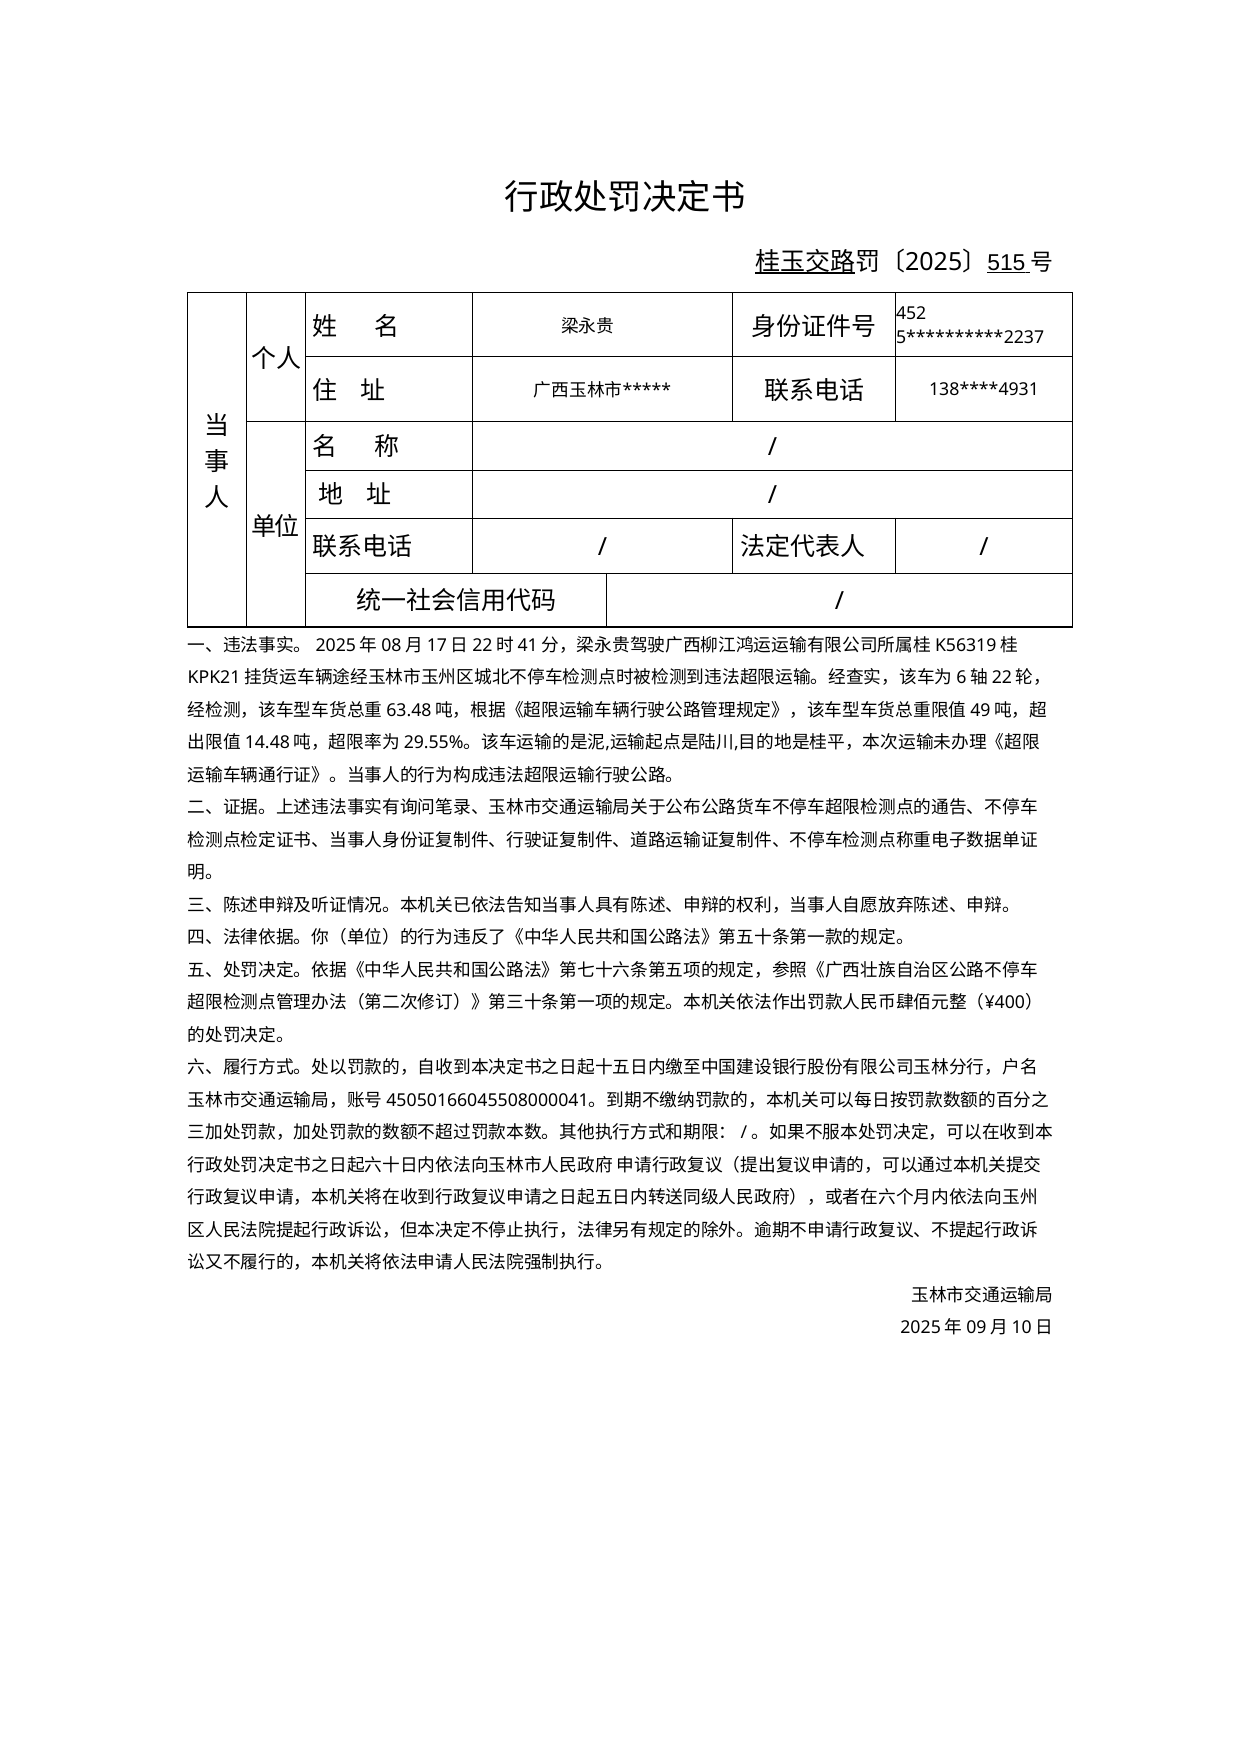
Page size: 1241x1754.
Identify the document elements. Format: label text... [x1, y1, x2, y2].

text 四、法律依据。你（单位）的行为违反了《中华人民共和国公路法》第五十条第一款的规定。 [187, 920, 1053, 952]
table_cell 法定代表人 [733, 519, 895, 573]
table_header 当 事 人 [188, 293, 246, 626]
table_cell 统一社会信用代码 [306, 574, 606, 626]
table_cell / [473, 471, 1072, 517]
text 一、违法事实。 2025年 08月 17日 22时 41分，梁永贵驾驶广西柳江鸿运运输有限公司所属桂 K56319桂 KPK21挂货运车辆途经玉林市玉州区城北不停车检测点时被检测到违法超限运输。经查实，该车为 6轴 22轮，经检测，该车型车货总重 63.48吨，根据《超限运输车辆行驶公路管理规定》，该车型车货总重限值 49吨，超出限值 14.48吨，超限率为 29.55%。该车运输的是泥,运输起点是陆川,目的地是桂平，本次运输未办理《超限运输车辆通行证》。当事人的行为构成违法超限运输行驶公路。 [187, 628, 1053, 790]
table_header 姓 名 [306, 293, 472, 356]
table_header 身份证件号 [733, 293, 895, 356]
table_cell 单位 [247, 422, 305, 626]
table_cell 联系电话 [306, 519, 472, 573]
table_cell / [473, 519, 732, 573]
text 六、履行方式。处以罚款的，自收到本决定书之日起十五日内缴至中国建设银行股份有限公司玉林分行，户名玉林市交通运输局，账号 45050166045508000041。到期不缴纳罚款的，本机关可以每日按罚款数额的百分之三加处罚款，加处罚款的数额不超过罚款本数。其他执行方式和期限： / 。如果不服本处罚决定，可以在收到本行政处罚决定书之日起六十日内依法向玉林市人民政府 申请行政复议（提出复议申请的，可以通过本机关提交行政复议申请，本机关将在收到行政复议申请之日起五日内转送同级人民政府），或者在六个月内依法向玉州区人民法院提起行政诉讼，但本决定不停止执行，法律另有规定的除外。逾期不申请行政复议、不提起行政诉讼又不履行的，本机关将依法申请人民法院强制执行。 [187, 1050, 1053, 1277]
table_cell 联系电话 [733, 357, 895, 421]
table_cell 138****4931 [896, 357, 1072, 421]
table_header 个人 [247, 293, 305, 421]
table_header 4525**********2237 [896, 293, 1072, 356]
table_cell 住 址 [306, 357, 472, 421]
text 二、证据。上述违法事实有询问笔录、玉林市交通运输局关于公布公路货车不停车超限检测点的通告、不停车检测点检定证书、当事人身份证复制件、行驶证复制件、道路运输证复制件、不停车检测点称重电子数据单证明。 [187, 790, 1053, 887]
table_cell 地 址 [306, 471, 472, 517]
text 2025年 09月 10日 [187, 1310, 1053, 1342]
table_cell 名 称 [306, 422, 472, 470]
text 三、陈述申辩及听证情况。本机关已依法告知当事人具有陈述、申辩的权利，当事人自愿放弃陈述、申辩。 [187, 887, 1053, 920]
table_header 梁永贵 [473, 293, 732, 356]
text 五、处罚决定。依据《中华人民共和国公路法》第七十六条第五项的规定，参照《广西壮族自治区公路不停车超限检测点管理办法（第二次修订）》第三十条第一项的规定。本机关依法作出罚款人民币肆佰元整（¥400）的处罚决定。 [187, 952, 1053, 1050]
table_cell / [473, 422, 1072, 470]
table_cell / [607, 574, 1072, 626]
text 玉林市交通运输局 [187, 1277, 1053, 1310]
table_cell / [896, 519, 1072, 573]
text 桂玉交路罚〔2025〕515号 [187, 227, 1053, 292]
text 行政处罚决定书 [187, 162, 1053, 227]
table_cell 广西玉林市***** [473, 357, 732, 421]
